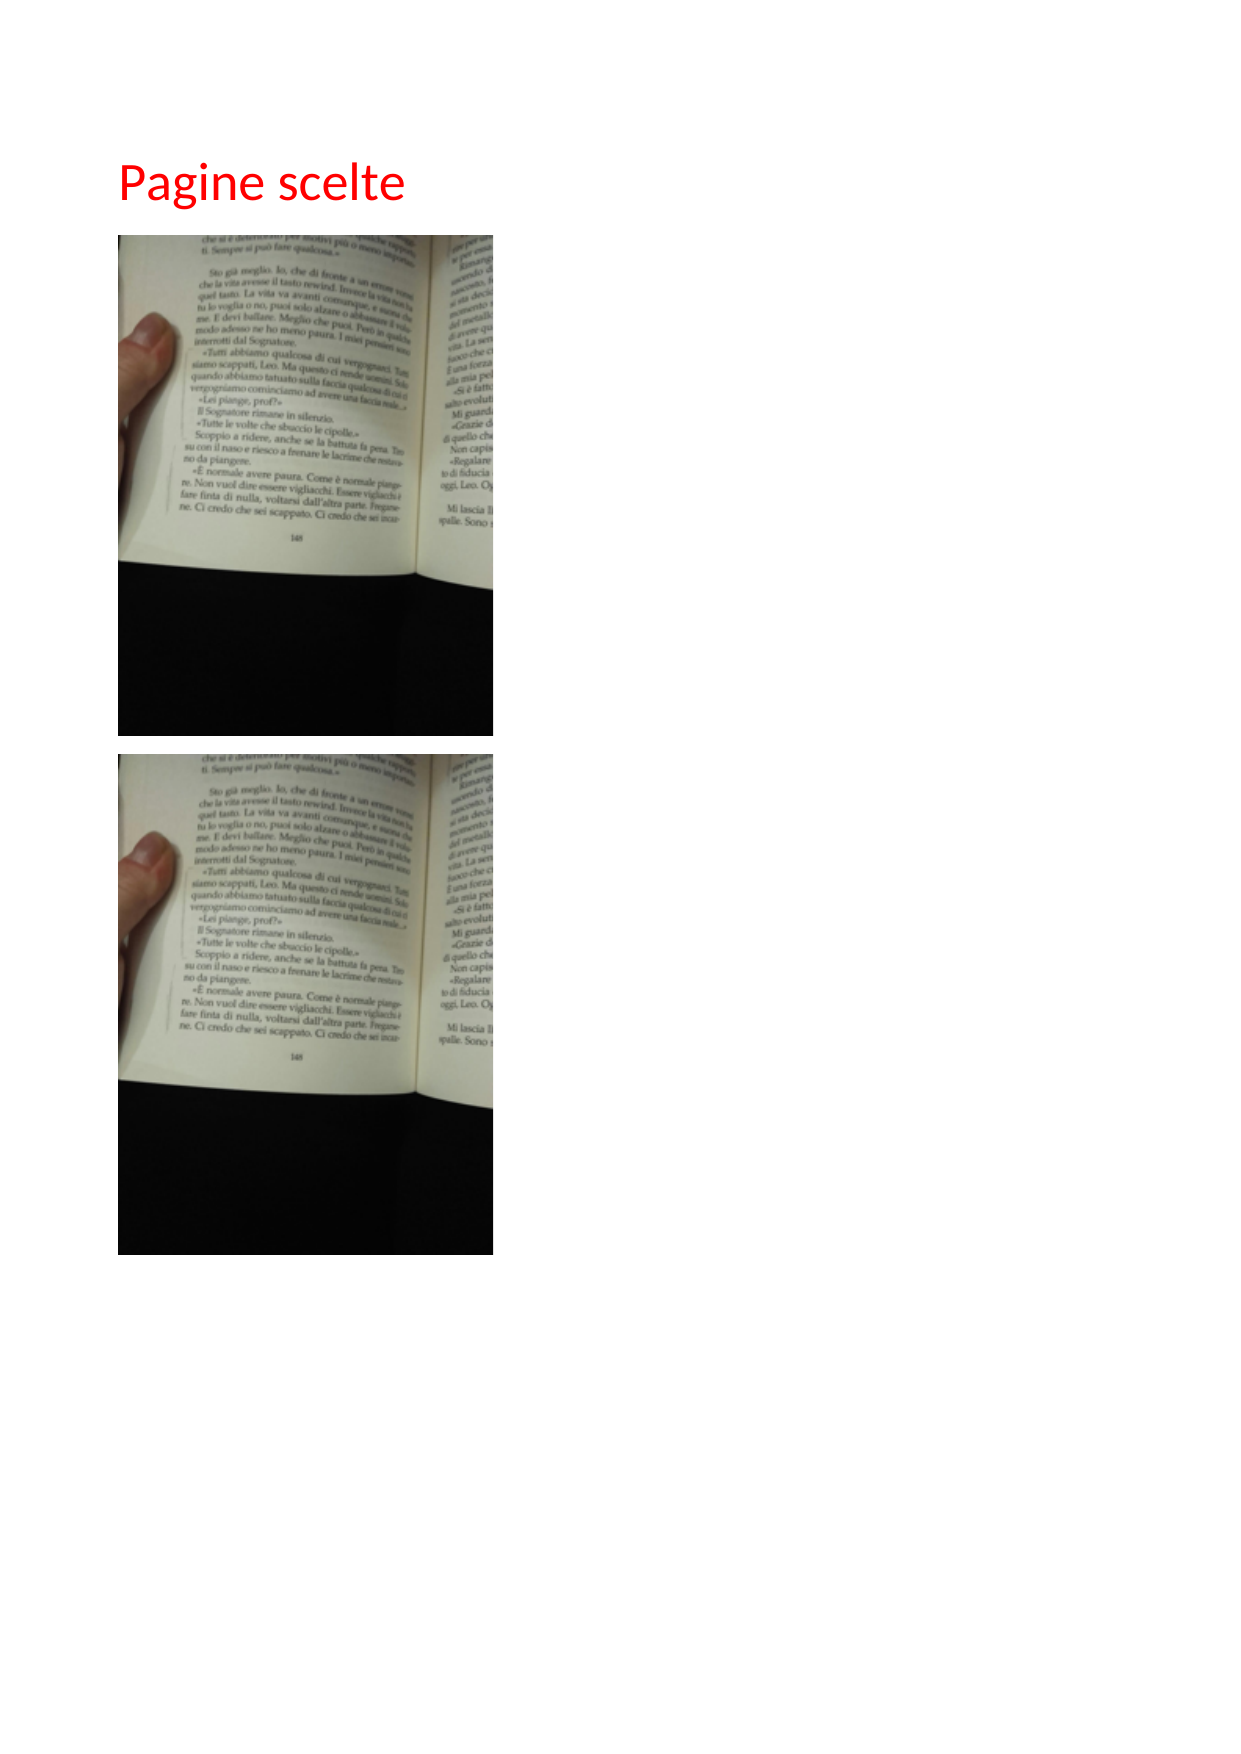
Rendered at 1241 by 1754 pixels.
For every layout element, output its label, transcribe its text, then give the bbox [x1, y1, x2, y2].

picture [118, 235, 494, 736]
text Pagine scelte [118, 148, 1122, 214]
picture [118, 754, 494, 1255]
